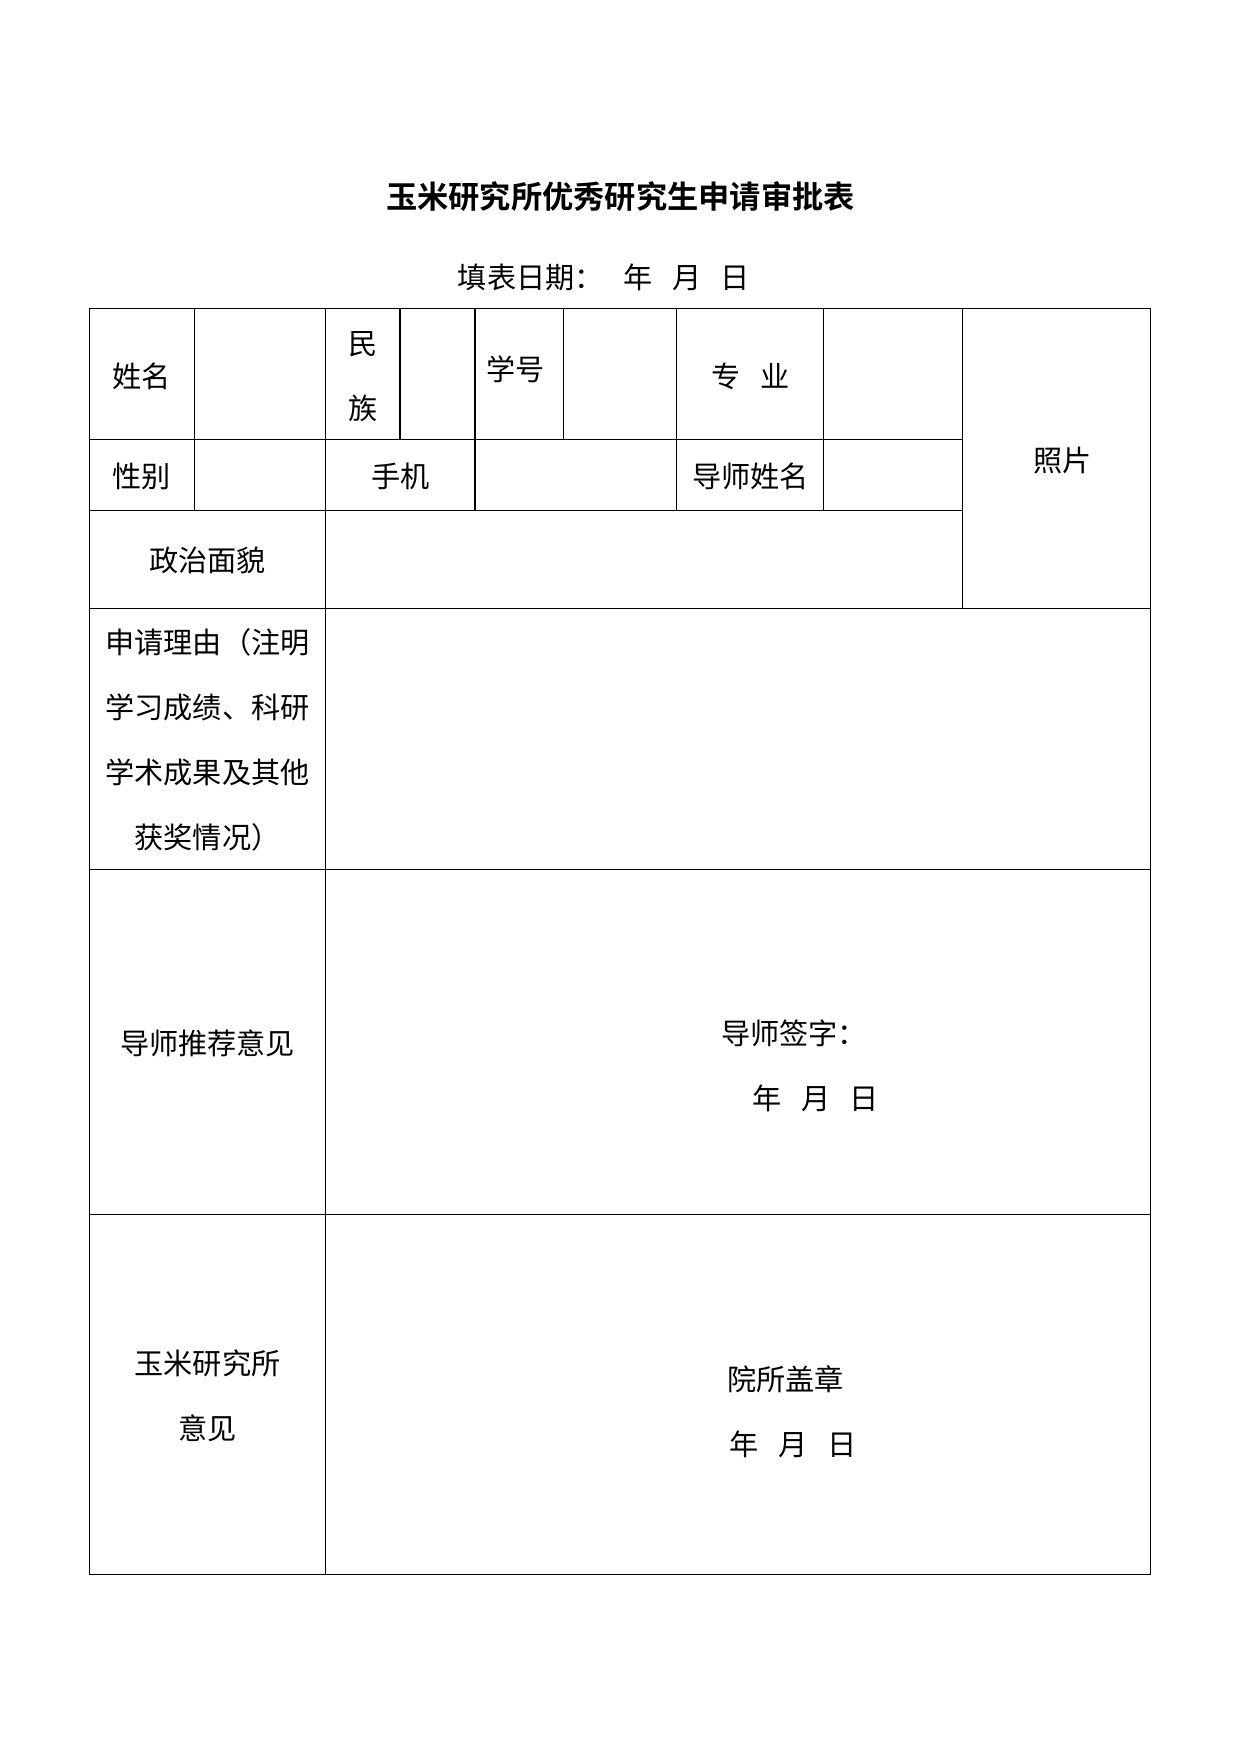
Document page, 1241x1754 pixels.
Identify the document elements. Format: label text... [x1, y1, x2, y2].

text 填表日期： 年 月 日 [100, 243, 1040, 308]
table_cell 导师推荐意见 [90, 870, 325, 1214]
table_cell 院所盖章 年 月 日 [326, 1215, 1150, 1574]
table_header 民族 [326, 309, 399, 439]
table_cell [476, 440, 676, 510]
table_cell [195, 440, 325, 510]
table_header 专 业 [677, 309, 823, 439]
table_cell 性别 [90, 440, 194, 510]
text 玉米研究所优秀研究生申请审批表 [100, 162, 1140, 227]
table_cell 玉米研究所 意见 [90, 1215, 325, 1574]
table_header [195, 309, 325, 439]
table_cell 政治面貌 [90, 511, 325, 607]
table_header [401, 309, 474, 439]
table_header [564, 309, 676, 439]
table_header [824, 309, 962, 439]
table_cell 导师姓名 [677, 440, 823, 510]
table_cell 导师签字： 年 月 日 [326, 870, 1150, 1214]
table_cell [326, 511, 962, 607]
table_header 照片 [963, 309, 1150, 607]
table_cell [824, 440, 962, 510]
table_cell [326, 609, 1150, 868]
table_header 学号 [476, 309, 563, 439]
table_cell 申请理由（注明学习成绩、科研学术成果及其他获奖情况） [90, 609, 325, 868]
table_header 姓名 [90, 309, 194, 439]
table_cell 手机 [326, 440, 474, 510]
